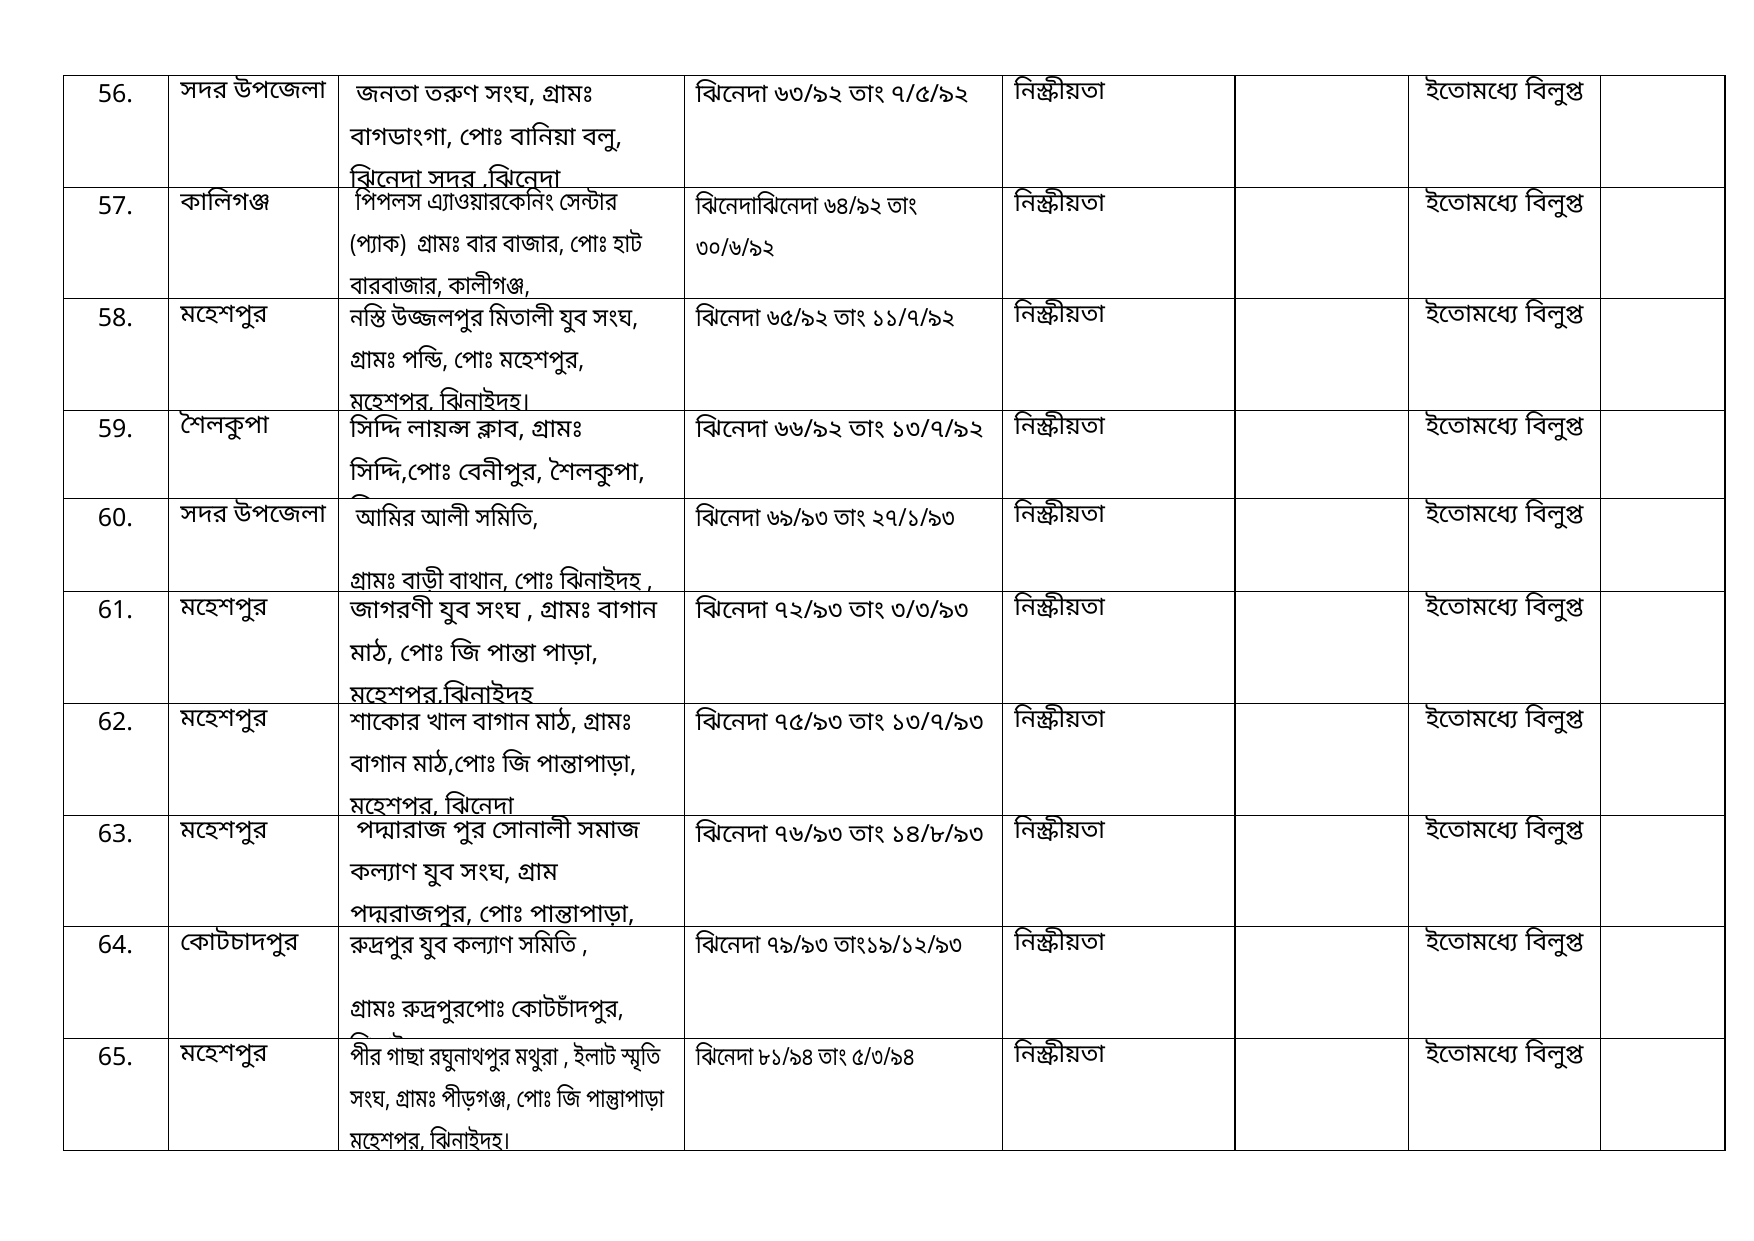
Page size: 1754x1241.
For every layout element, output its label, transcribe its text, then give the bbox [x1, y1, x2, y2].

table_cell ঝিনেদা ৮১/৯৪ তাং ৫/৩/৯৪ [685, 1039, 1002, 1149]
table_cell [1601, 927, 1724, 1038]
table_cell ইতোমধ্যে বিলুপ্ত [1409, 816, 1600, 926]
table_cell ইতোমধ্যে বিলুপ্ত [1409, 499, 1600, 591]
table_cell মহেশপুর [169, 704, 338, 814]
table_cell ইতোমধ্যে বিলুপ্ত [1409, 76, 1600, 187]
table_cell নিস্ক্রীয়তা [1003, 704, 1234, 814]
table_cell [64, 1039, 168, 1149]
table_cell কোটচাদপুর [169, 927, 338, 1038]
table_cell নিস্ক্রীয়তা [1003, 592, 1234, 703]
table_cell [1236, 76, 1408, 187]
table_cell নস্তি উজ্জলপুর মিতালী যুব সংঘ, গ্রামঃ পন্ডি, পোঃ মহেশপুর, মহেশপুর, ঝিনাইদহ। [339, 299, 684, 410]
table_cell [1601, 299, 1724, 410]
table_cell [1236, 188, 1408, 298]
table_cell ঝিনেদা ৭২/৯৩ তাং ৩/৩/৯৩ [685, 592, 1002, 703]
table_cell [1601, 1039, 1724, 1149]
table_cell নিস্ক্রীয়তা [1003, 816, 1234, 926]
table_cell ঝিনেদা ৬৯/৯৩ তাং ২৭/১/৯৩ [685, 499, 1002, 591]
table_cell [1236, 1039, 1408, 1149]
table_cell পীর গাছা রঘুনাথপুর মথুরা , ইলাট স্মৃতি সংঘ, গ্রামঃ পীড়গঞ্জ, পোঃ জি পান্তুাপাড়া মহেশপুর, ঝিনাইদহ। [339, 1039, 684, 1149]
table_cell সিদ্দি লায়ন্স ক্লাব, গ্রামঃ সিদ্দি,পোঃ বেনীপুর, শৈলকুপা, ঝিনেদা [339, 411, 684, 498]
table_cell [1236, 704, 1408, 814]
table_cell ঝিনেদাঝিনেদা ৬৪/৯২ তাং ৩০/৬/৯২ [685, 188, 1002, 298]
table_cell ঝিনেদা ৭৬/৯৩ তাং ১৪/৮/৯৩ [685, 816, 1002, 926]
table_cell ইতোমধ্যে বিলুপ্ত [1409, 411, 1600, 498]
table_cell [64, 76, 168, 187]
table_cell [1601, 499, 1724, 591]
table_cell [1236, 816, 1408, 926]
table_cell [64, 188, 168, 298]
table_cell ঝিনেদা ৬৫/৯২ তাং ১১/৭/৯২ [685, 299, 1002, 410]
table_cell ঝিনেদা ৭৫/৯৩ তাং ১৩/৭/৯৩ [685, 704, 1002, 814]
table_cell ইতোমধ্যে বিলুপ্ত [1409, 188, 1600, 298]
table_cell রুদ্রপুর যুব কল্যাণ সমিতি , গ্রামঃ রুদ্রপুরপোঃ কোটচাঁদপুর, ঝিনাইদহ [339, 927, 684, 1038]
table_cell মহেশপুর [169, 1039, 338, 1149]
table_cell আমির আলী সমিতি, গ্রামঃ বাড়ী বাথান, পোঃ ঝিনাইদহ , ঝিনাইদহ [339, 499, 684, 591]
table_cell পদ্মারাজ পুর সোনালী সমাজ কল্যাণ যুব সংঘ, গ্রাম পদ্মরাজপুর, পোঃ পান্তাপাড়া, মহেশপুর, ঝিনাইদহ [339, 816, 684, 926]
table_cell নিস্ক্রীয়তা [1003, 188, 1234, 298]
table_cell [64, 299, 168, 410]
table_cell [64, 499, 168, 591]
table_cell নিস্ক্রীয়তা [1003, 1039, 1234, 1149]
table_cell [1236, 299, 1408, 410]
table_cell [1236, 927, 1408, 1038]
table_cell ঝিনেদা ৬৩/৯২ তাং ৭/৫/৯২ [685, 76, 1002, 187]
table_cell নিস্ক্রীয়তা [1003, 927, 1234, 1038]
table_cell [64, 816, 168, 926]
table_cell নিস্ক্রীয়তা [1003, 499, 1234, 591]
table_cell ইতোমধ্যে বিলুপ্ত [1409, 704, 1600, 814]
table_cell নিস্ক্রীয়তা [1003, 76, 1234, 187]
table_cell ঝিনেদা ৭৯/৯৩ তাং১৯/১২/৯৩ [685, 927, 1002, 1038]
table_cell কালিগঞ্জ [169, 188, 338, 298]
table_cell মহেশপুর [169, 592, 338, 703]
table_cell [1236, 411, 1408, 498]
table_cell ইতোমধ্যে বিলুপ্ত [1409, 592, 1600, 703]
table_cell সদর উপজেলা [169, 499, 338, 591]
table_cell [1236, 592, 1408, 703]
table_cell শৈলকুপা [169, 411, 338, 498]
table_cell নিস্ক্রীয়তা [1003, 299, 1234, 410]
table_cell [1601, 76, 1724, 187]
table_cell [64, 704, 168, 814]
table_cell [1601, 816, 1724, 926]
table_cell জাগরণী যুব সংঘ , গ্রামঃ বাগান মাঠ, পোঃ জি পান্তা পাড়া, মহেশপুর,ঝিনাইদহ [339, 592, 684, 703]
table_cell [1236, 499, 1408, 591]
table_cell সদর উপজেলা [169, 76, 338, 187]
table_cell ইতোমধ্যে বিলুপ্ত [1409, 299, 1600, 410]
table_cell মহেশপুর [169, 299, 338, 410]
table_cell [1601, 704, 1724, 814]
table_cell মহেশপুর [169, 816, 338, 926]
table_cell [64, 411, 168, 498]
table_cell [1601, 592, 1724, 703]
table_cell পিপলস এ্যাওয়ারকেনিং সেন্টার (প্যাক) গ্রামঃ বার বাজার, পোঃ হাট বারবাজার, কালীগঞ্জ, [339, 188, 684, 298]
table_cell ইতোমধ্যে বিলুপ্ত [1409, 1039, 1600, 1149]
table_cell [64, 592, 168, 703]
table_cell [1601, 411, 1724, 498]
table_cell [64, 927, 168, 1038]
table_cell শাকোর খাল বাগান মাঠ, গ্রামঃ বাগান মাঠ,পোঃ জি পান্তাপাড়া, মহেশপুর, ঝিনেদা [339, 704, 684, 814]
table_cell নিস্ক্রীয়তা [1003, 411, 1234, 498]
table_cell [1601, 188, 1724, 298]
table_cell ইতোমধ্যে বিলুপ্ত [1409, 927, 1600, 1038]
table_cell ঝিনেদা ৬৬/৯২ তাং ১৩/৭/৯২ [685, 411, 1002, 498]
table_cell জনতা তরুণ সংঘ, গ্রামঃ বাগডাংগা, পোঃ বানিয়া বলু, ঝিনেদা সদর ,ঝিনেদা [339, 76, 684, 187]
